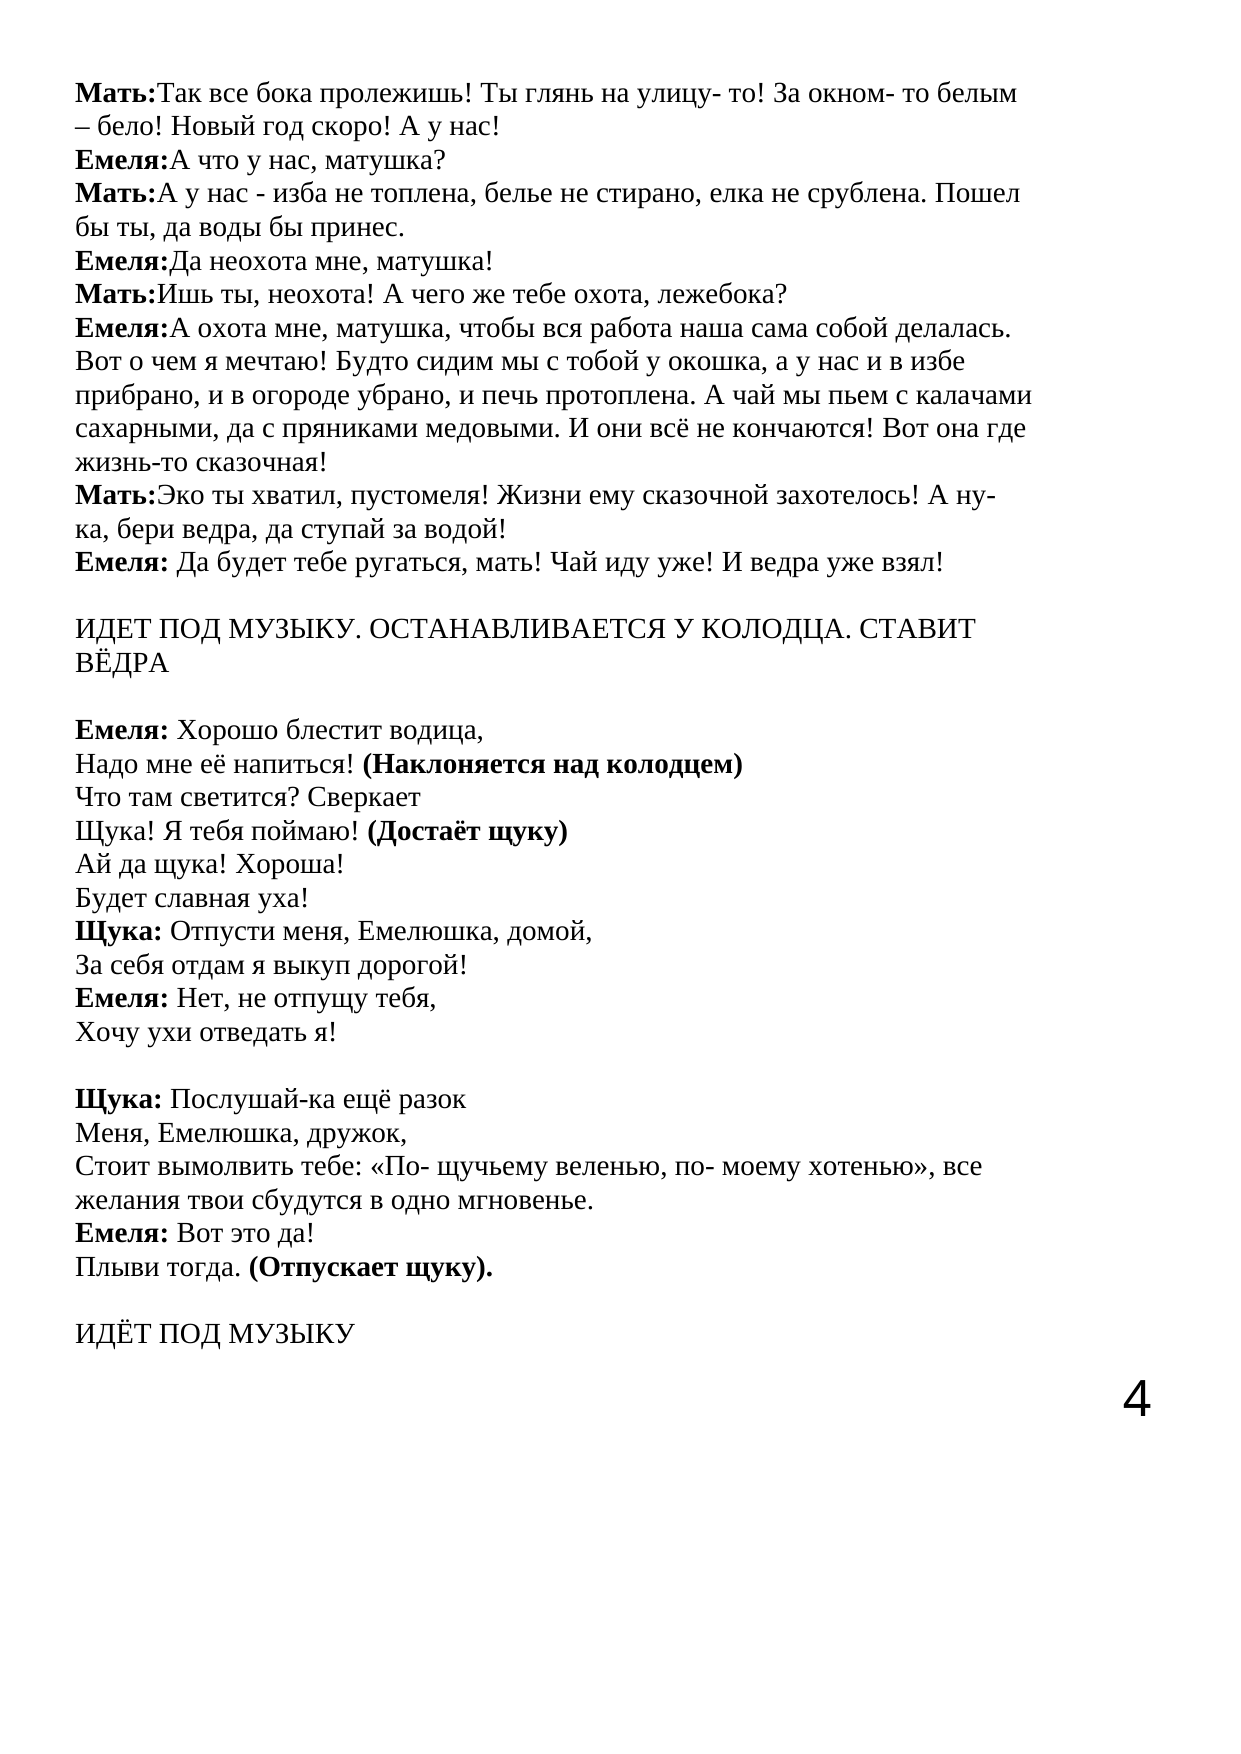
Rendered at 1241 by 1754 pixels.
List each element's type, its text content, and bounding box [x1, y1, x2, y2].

text Плыви тогда. (Отпускает щуку). [75, 1249, 1034, 1282]
text Стоит вымолвить тебе: «По- щучьему веленью, по- моему хотенью», все желания твои сбудутся в одно мгновенье. [75, 1148, 1034, 1215]
text Щука: Послушай-ка ещё разок [75, 1081, 1034, 1115]
text Емеля:Да неохота мне, матушка! [75, 243, 1034, 276]
text Емеля:А охота мне, матушка, чтобы вся работа наша сама собой делалась. Вот о чем я мечтаю! Будто сидим мы с тобой у окошка, а у нас и в избе прибрано, и в огороде убрано, и печь протоплена. А чай мы пьем с калачами сахарными, да с пряниками медовыми. И они всё не кончаются! Вот она где жизнь-то сказочная! [75, 310, 1034, 477]
text За себя отдам я выкуп дорогой! [75, 947, 1034, 981]
text Щука: Отпусти меня, Емелюшка, домой, [75, 913, 1034, 947]
text Хочу ухи отведать я! [75, 1014, 1034, 1048]
text Емеля: Нет, не отпущу тебя, [75, 981, 1034, 1014]
text Мать:Так все бока пролежишь! Ты глянь на улицу- то! За окном- то белым – бело! Новый год скоро! А у нас! [75, 75, 1034, 142]
text Мать:Эко ты хватил, пустомеля! Жизни ему сказочной захотелось! А ну- ка, бери ведра, да ступай за водой! [75, 477, 1034, 544]
text Емеля: Да будет тебе ругаться, мать! Чай иду уже! И ведра уже взял! [75, 544, 1034, 578]
text Что там светится? Сверкает [75, 779, 1034, 813]
text Будет славная уха! [75, 880, 1034, 913]
text Ай да щука! Хороша! [75, 846, 1034, 880]
text Меня, Емелюшка, дружок, [75, 1115, 1034, 1148]
text Щука! Я тебя поймаю! (Достаёт щуку) [75, 813, 1034, 846]
text Емеля:А что у нас, матушка? [75, 142, 1034, 176]
text ИДЕТ ПОД МУЗЫКУ. ОСТАНАВЛИВАЕТСЯ У КОЛОДЦА. СТАВИТ ВЁДРА [75, 612, 1034, 679]
text Емеля: Вот это да! [75, 1215, 1034, 1249]
text Мать:А у нас - изба не топлена, белье не стирано, елка не срублена. Пошел бы ты, да воды бы принес. [75, 176, 1034, 243]
text Емеля: Хорошо блестит водица, [75, 712, 1034, 746]
text Мать:Ишь ты, неохота! А чего же тебе охота, лежебока? [75, 276, 1034, 310]
text ИДЁТ ПОД МУЗЫКУ [75, 1316, 1034, 1349]
text Надо мне её напиться! (Наклоняется над колодцем) [75, 746, 1034, 779]
